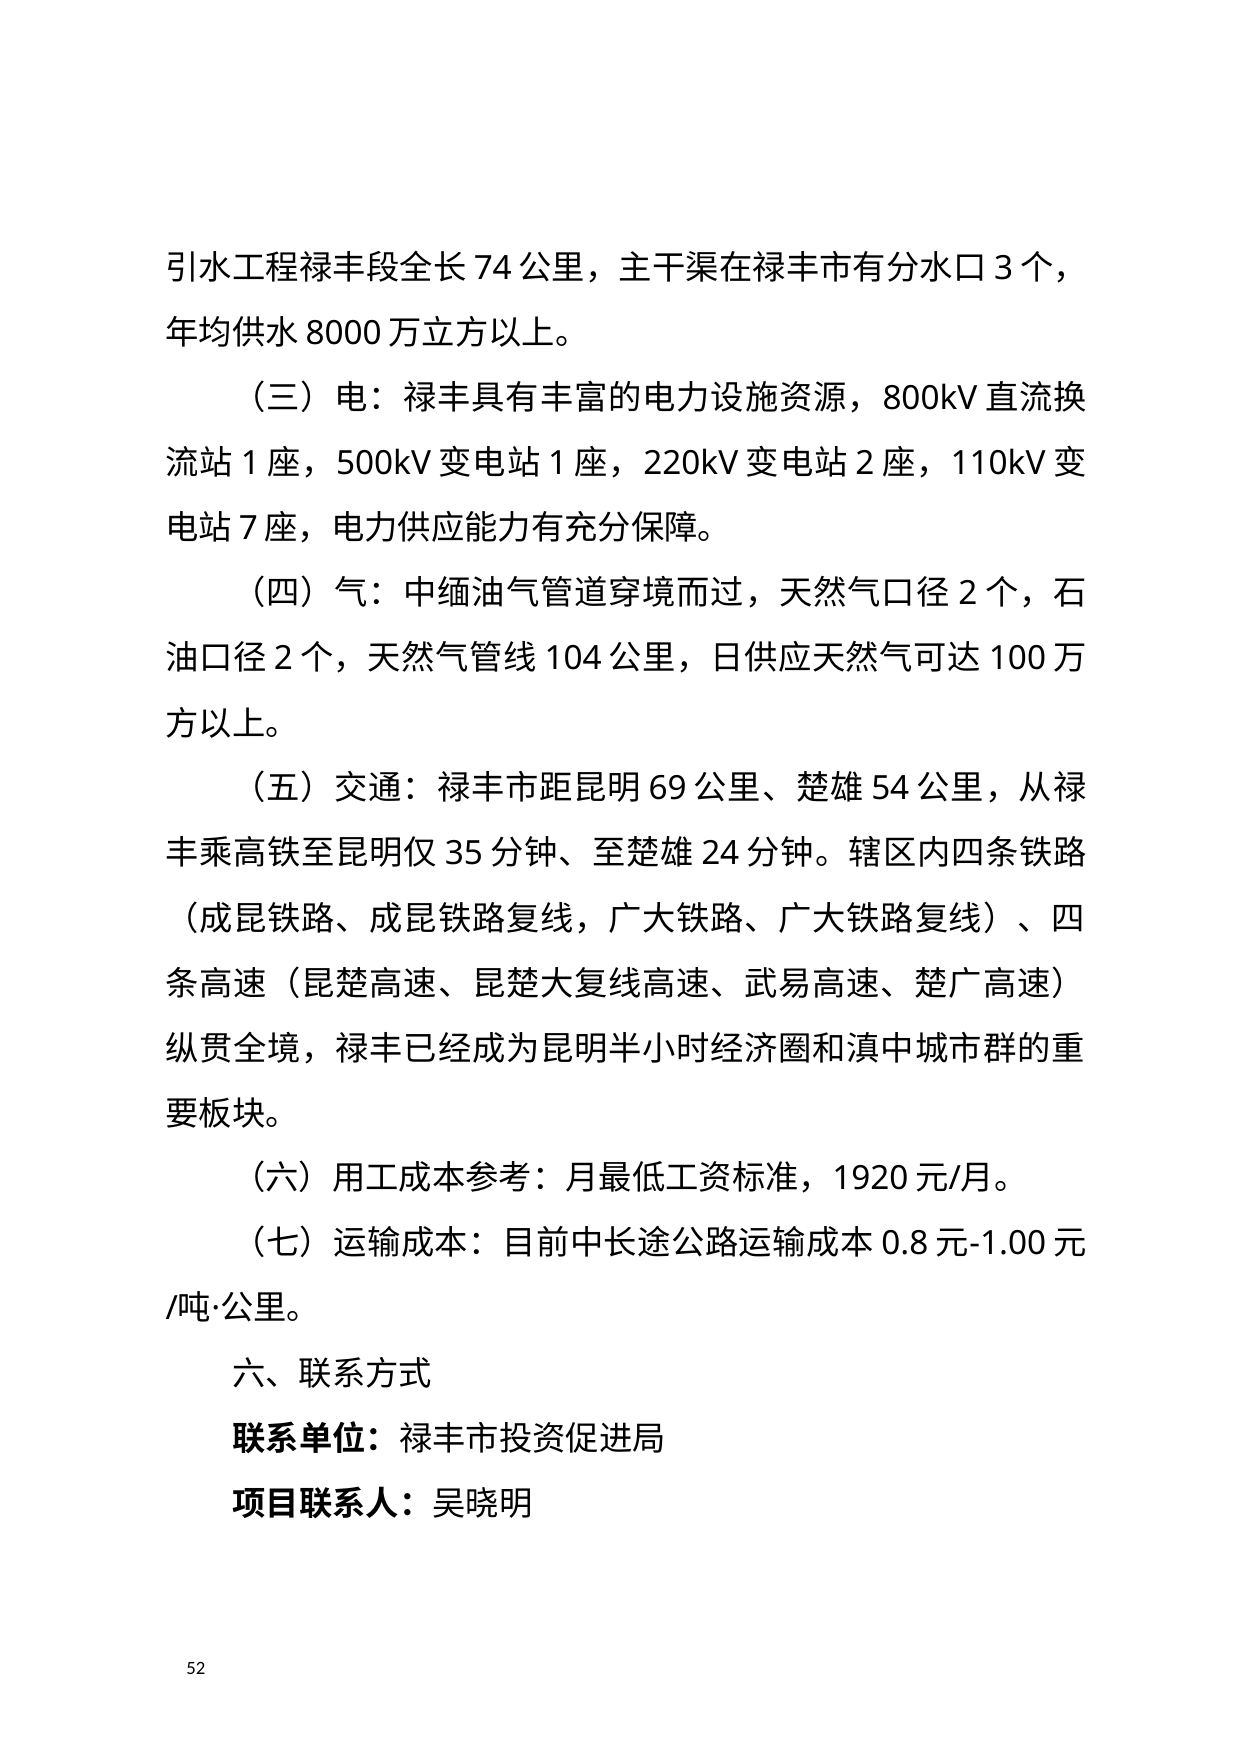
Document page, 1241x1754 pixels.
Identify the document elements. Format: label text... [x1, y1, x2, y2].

list （三）电：禄丰具有丰富的电力设施资源，800kV直流换流站1座，500kV变电站1座，220kV变电站2座，110kV变电站7座，电力供应能力有充分保障。 [165, 363, 1087, 558]
text 项目联系人：吴晓明 [165, 1468, 1087, 1533]
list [165, 233, 1087, 363]
list （六）用工成本参考：月最低工资标准，1920元/月。 [165, 1143, 1087, 1208]
list （五）交通：禄丰市距昆明69公里、楚雄54公里，从禄丰乘高铁至昆明仅35分钟、至楚雄24分钟。辖区内四条铁路（成昆铁路、成昆铁路复线，广大铁路、广大铁路复线）、四条高速（昆楚高速、昆楚大复线高速、武易高速、楚广高速）纵贯全境，禄丰已经成为昆明半小时经济圈和滇中城市群的重要板块。 [165, 753, 1087, 1143]
text 六、联系方式 [165, 1338, 1087, 1403]
list （四）气：中缅油气管道穿境而过，天然气口径2个，石油口径2个，天然气管线104公里，日供应天然气可达100万方以上。 [165, 558, 1087, 753]
text 联系单位：禄丰市投资促进局 [165, 1403, 1087, 1468]
list （七）运输成本：目前中长途公路运输成本0.8元-1.00元/吨·公里。 [165, 1208, 1087, 1338]
